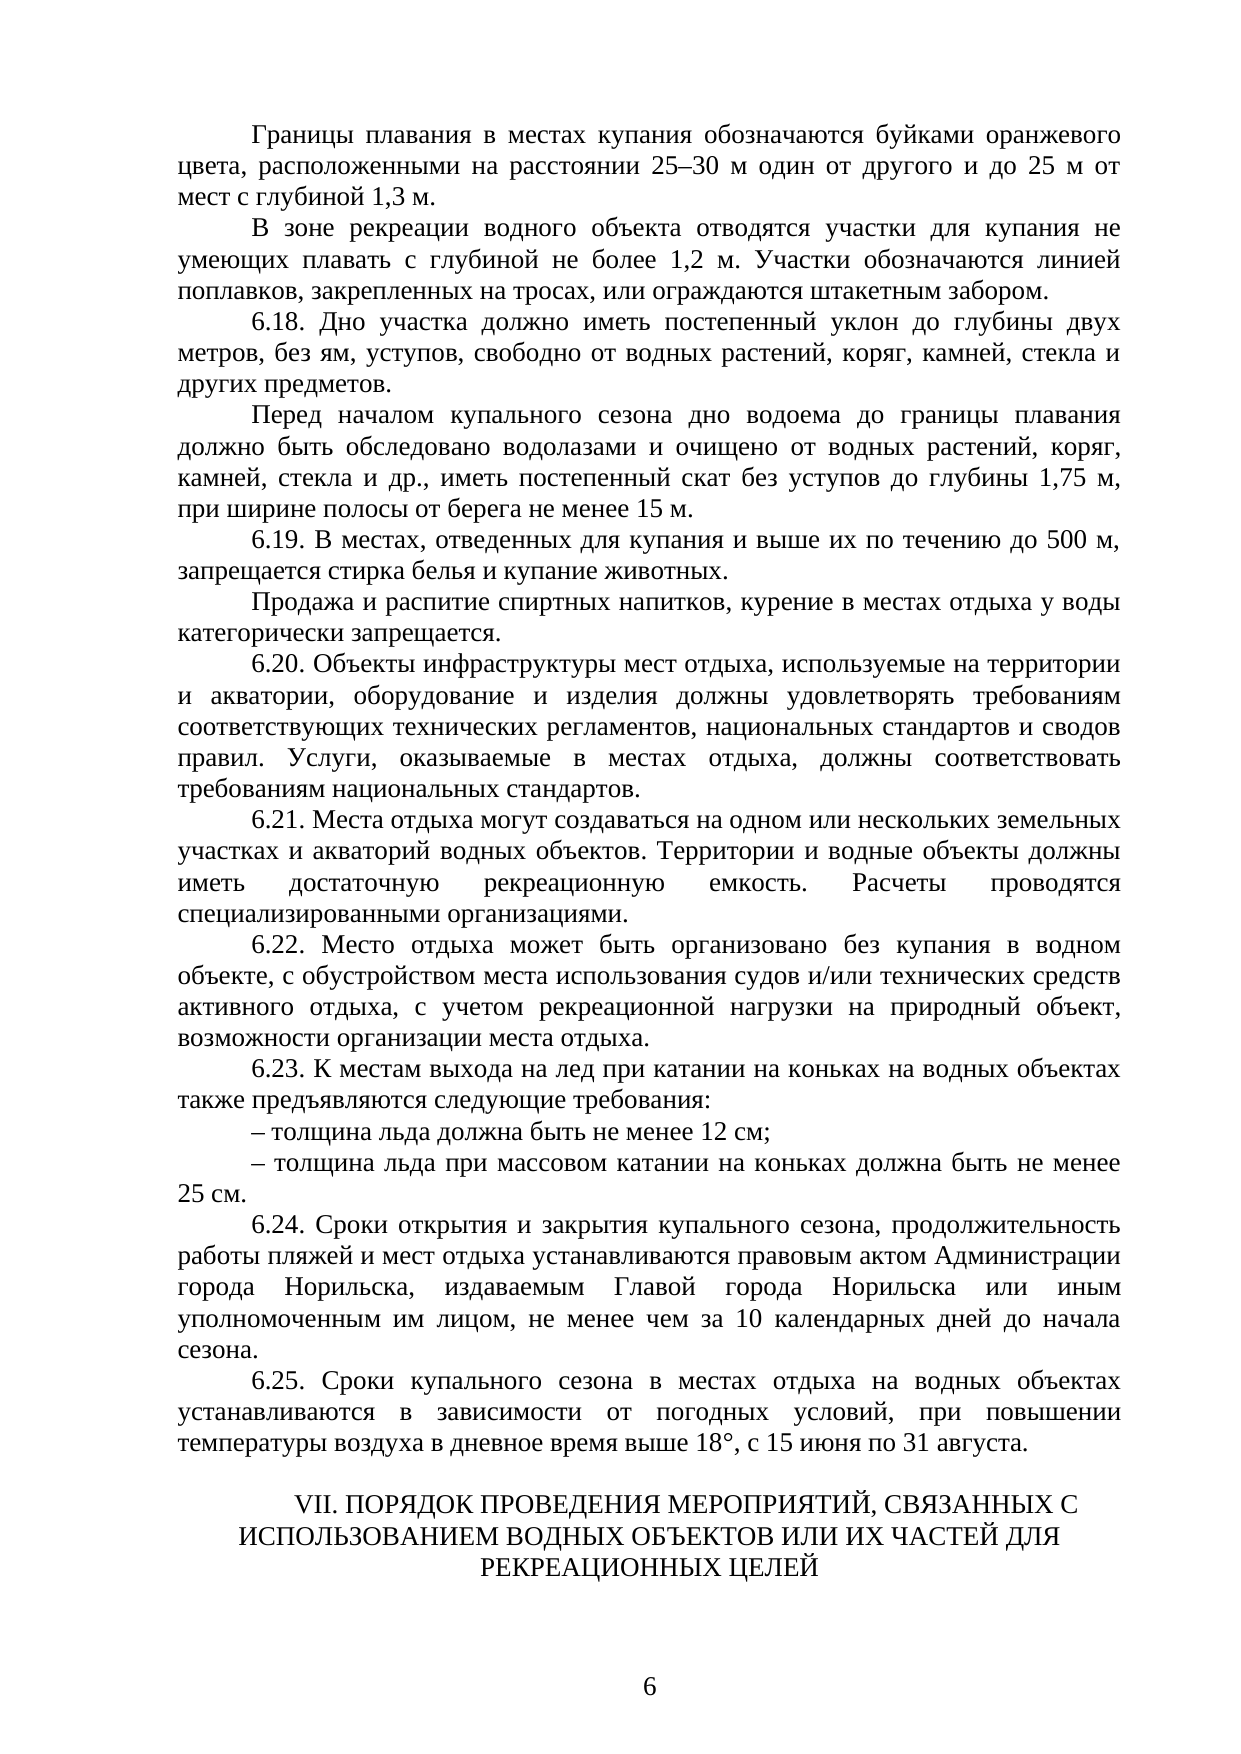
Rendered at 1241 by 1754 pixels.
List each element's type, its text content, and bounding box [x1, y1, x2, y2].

text 6.25. Сроки купального сезона в местах отдыха на водных объектах устанавливаются в зависимости от погодных условий, при повышении температуры воздуха в дневное время выше 18°, с 15 июня по 31 августа. [177, 1364, 1122, 1457]
text 6.18. Дно участка должно иметь постепенный уклон до глубины двух метров, без ям, уступов, свободно от водных растений, коряг, камней, стекла и других предметов. [177, 305, 1122, 398]
text Перед началом купального сезона дно водоема до границы плавания должно быть обследовано водолазами и очищено от водных растений, коряг, камней, стекла и др., иметь постепенный скат без уступов до глубины 1,75 м, при ширине полосы от берега не менее 15 м. [177, 398, 1122, 523]
text 6.23. К местам выхода на лед при катании на коньках на водных объектах также предъявляются следующие требования: [177, 1052, 1122, 1115]
text 6.22. Место отдыха может быть организовано без купания в водном объекте, с обустройством места использования судов и/или технических средств активного отдыха, с учетом рекреационной нагрузки на природный объект, возможности организации места отдыха. [177, 928, 1122, 1052]
text 6.24. Сроки открытия и закрытия купального сезона, продолжительность работы пляжей и мест отдыха устанавливаются правовым актом Администрации города Норильска, издаваемым Главой города Норильска или иным уполномоченным им лицом, не менее чем за 10 календарных дней до начала сезона. [177, 1208, 1122, 1364]
text Продажа и распитие спиртных напитков, курение в местах отдыха у воды категорически запрещается. [177, 585, 1122, 648]
text Границы плавания в местах купания обозначаются буйками оранжевого цвета, расположенными на расстоянии 25–30 м один от другого и до 25 м от мест с глубиной 1,3 м. [177, 118, 1122, 212]
text 6.20. Объекты инфраструктуры мест отдыха, используемые на территории и акватории, оборудование и изделия должны удовлетворять требованиям соответствующих технических регламентов, национальных стандартов и сводов правил. Услуги, оказываемые в местах отдыха, должны соответствовать требованиям национальных стандартов. [177, 648, 1122, 803]
text 6.21. Места отдыха могут создаваться на одном или нескольких земельных участках и акваторий водных объектов. Территории и водные объекты должны иметь достаточную рекреационную емкость. Расчеты проводятся специализированными организациями. [177, 803, 1122, 928]
text – толщина льда должна быть не менее 12 см; [177, 1115, 1122, 1146]
text 6.19. В местах, отведенных для купания и выше их по течению до 500 м, запрещается стирка белья и купание животных. [177, 523, 1122, 585]
text VII. ПОРЯДОК ПРОВЕДЕНИЯ МЕРОПРИЯТИЙ, СВЯЗАННЫХ С ИСПОЛЬЗОВАНИЕМ ВОДНЫХ ОБЪЕКТОВ ИЛИ ИХ ЧАСТЕЙ ДЛЯ РЕКРЕАЦИОННЫХ ЦЕЛЕЙ [177, 1488, 1122, 1582]
text – толщина льда при массовом катании на коньках должна быть не менее 25 см. [177, 1146, 1122, 1208]
text В зоне рекреации водного объекта отводятся участки для купания не умеющих плавать с глубиной не более 1,2 м. Участки обозначаются линией поплавков, закрепленных на тросах, или ограждаются штакетным забором. [177, 212, 1122, 305]
